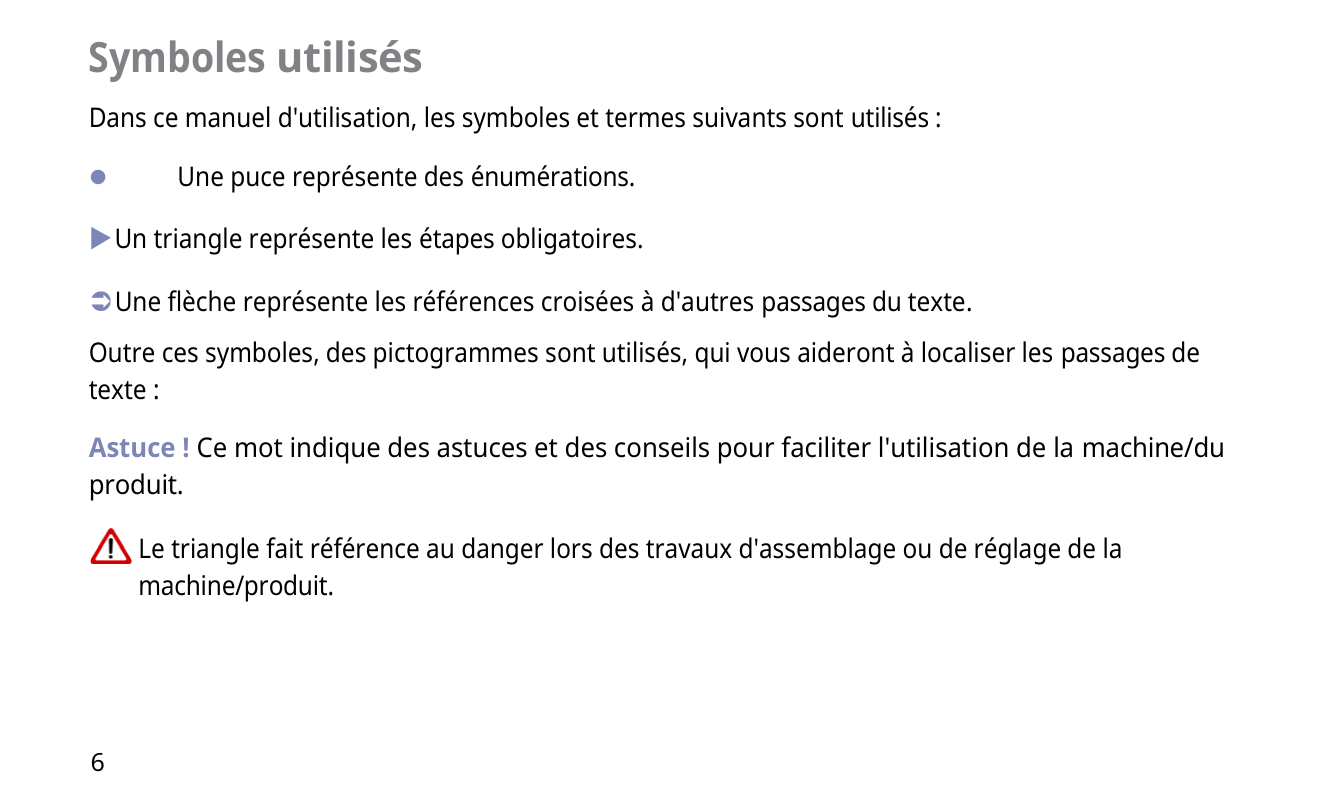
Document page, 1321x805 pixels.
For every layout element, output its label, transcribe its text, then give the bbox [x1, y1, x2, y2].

list Une puce représente des énumérations. [88, 158, 1258, 195]
subtitle Symboles utilisés [88, 27, 1258, 84]
text Le triangle fait référence au danger lors des travaux d'assemblage ou de réglage de la machine/produit. [138, 529, 1258, 603]
list Un triangle représente les étapes obligatoires. [88, 220, 1258, 257]
text Astuce ! Ce mot indique des astuces et des conseils pour faciliter l'utilisation de la machine/du produit. [88, 428, 1258, 502]
list Une flèche représente les références croisées à d'autres passages du texte. [88, 283, 1258, 320]
text Outre ces symboles, des pictogrammes sont utilisés, qui vous aideront à localiser les passages de texte : [88, 334, 1258, 408]
text Dans ce manuel d'utilisation, les symboles et termes suivants sont utilisés : [88, 98, 1258, 135]
picture [90, 528, 132, 564]
